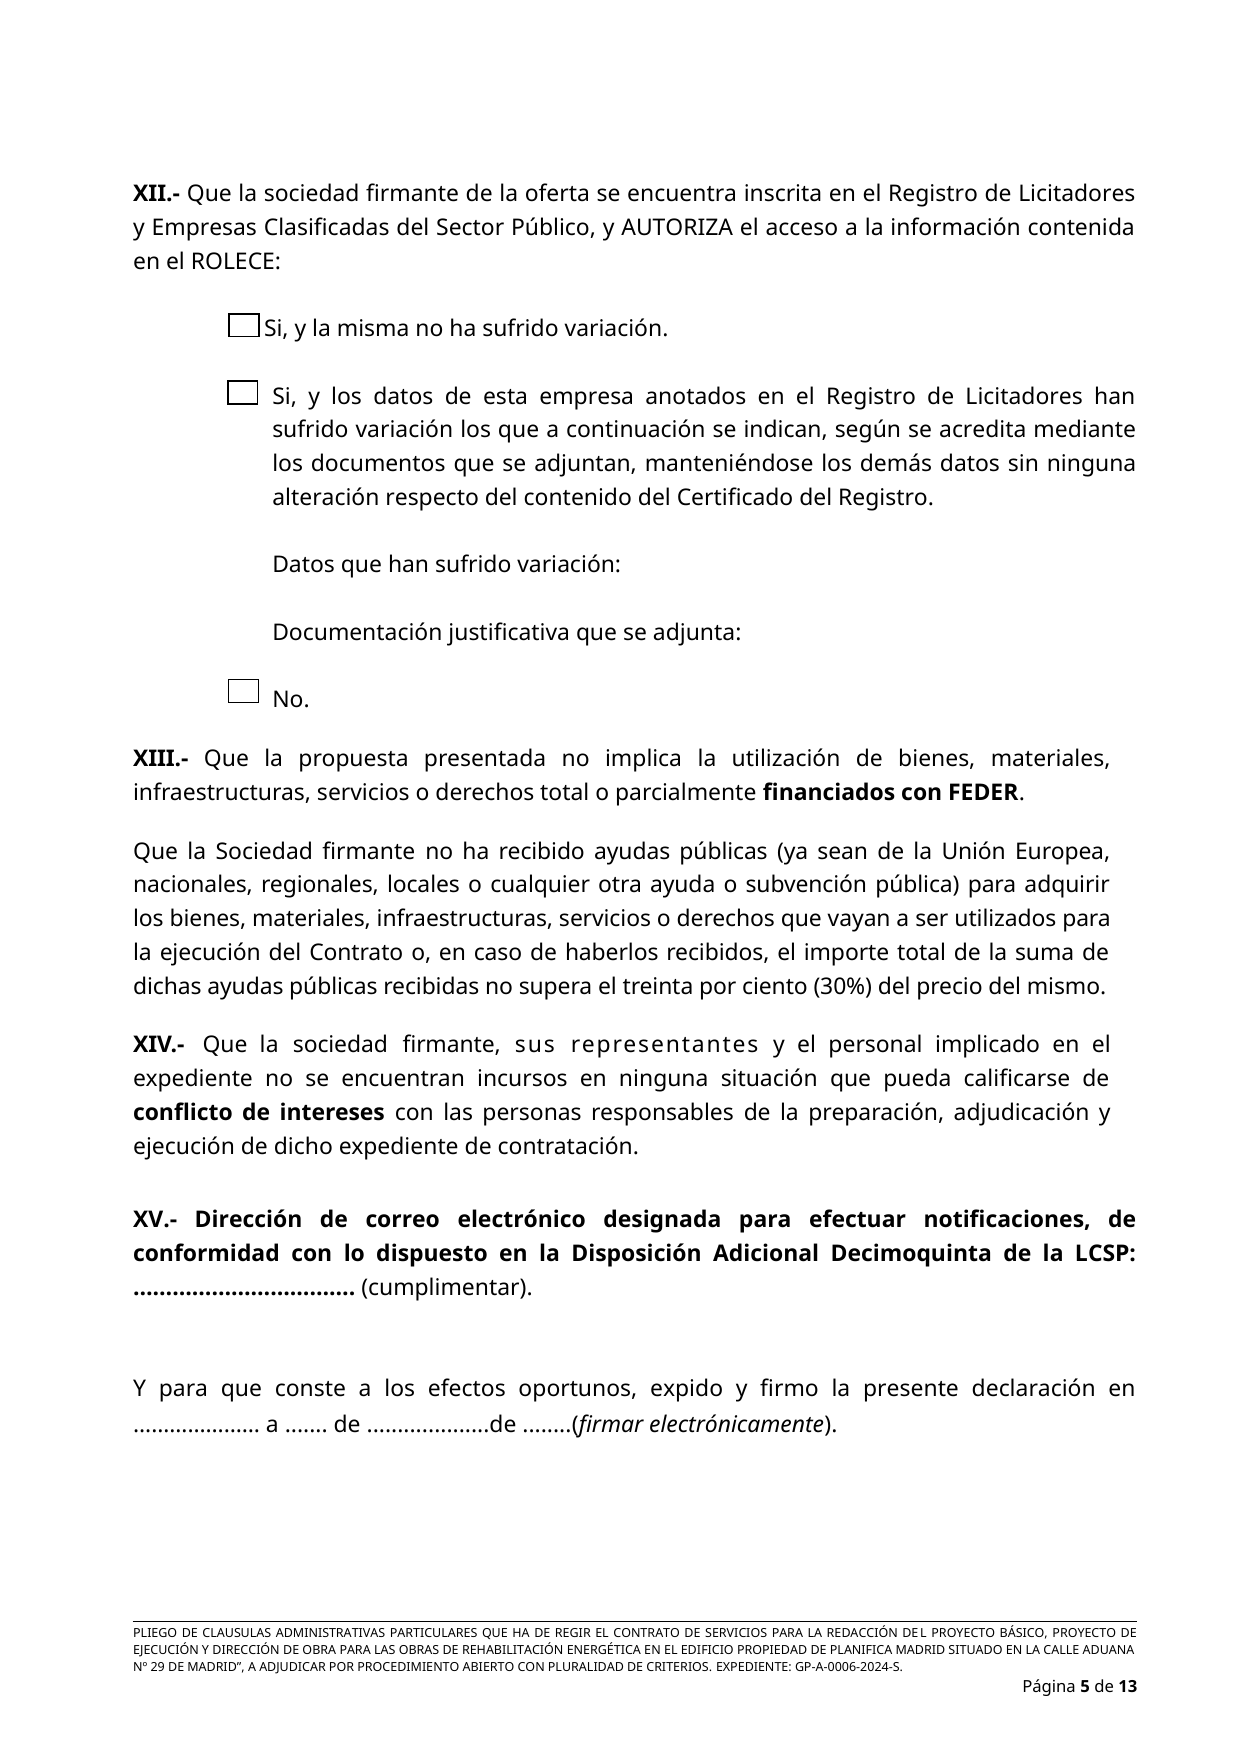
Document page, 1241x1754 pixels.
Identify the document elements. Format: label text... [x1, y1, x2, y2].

text No. [272, 683, 1137, 715]
text Si, y los datos de esta empresa anotados en el Registro de Licitadores han sufrido variación los que a continuación se indican, según se acredita mediante los documentos que se adjuntan, manteniéndose los demás datos sin ninguna alteración respecto del contenido del Certificado del Registro. [272, 380, 1137, 512]
subtitle XIII.- Que la propuesta presentada no implica la utilización de bienes, materiales, infraestructuras, servicios o derechos total o parcialmente financiados con FEDER. [133, 742, 1111, 807]
subtitle XIV.- Que la sociedad firmante, sus representantes y el personal implicado en el expediente no se encuentran incursos en ninguna situación que pueda calificarse de conflicto de intereses con las personas responsables de la preparación, adjudicación y ejecución de dicho expediente de contratación. [133, 1028, 1111, 1161]
text XII.- Que la sociedad firmante de la oferta se encuentra inscrita en el Registro de Licitadores y Empresas Clasificadas del Sector Público, y AUTORIZA el acceso a la información contenida en el ROLECE: [133, 177, 1137, 276]
text Y para que conste a los efectos oportunos, expido y firmo la presente declaración en ………………… a ....... de ....................de ........(firmar electrónicamente). [133, 1372, 1137, 1439]
text Documentación justificativa que se adjunta: [198, 616, 1137, 647]
subtitle Que la Sociedad firmante no ha recibido ayudas públicas (ya sean de la Unión Europea, nacionales, regionales, locales o cualquier otra ayuda o subvención pública) para adquirir los bienes, materiales, infraestructuras, servicios o derechos que vayan a ser utilizados para la ejecución del Contrato o, en caso de haberlos recibidos, el importe total de la suma de dichas ayudas públicas recibidas no supera el treinta por ciento (30%) del precio del mismo. [133, 835, 1111, 1001]
text Datos que han sufrido variación: [198, 548, 1137, 580]
text Si, y la misma no ha sufrido variación. [133, 312, 1137, 343]
text XV.- Dirección de correo electrónico designada para efectuar notificaciones, de conformidad con lo dispuesto en la Disposición Adicional Decimoquinta de la LCSP: ……………………………. (cumplimentar). [133, 1203, 1137, 1302]
